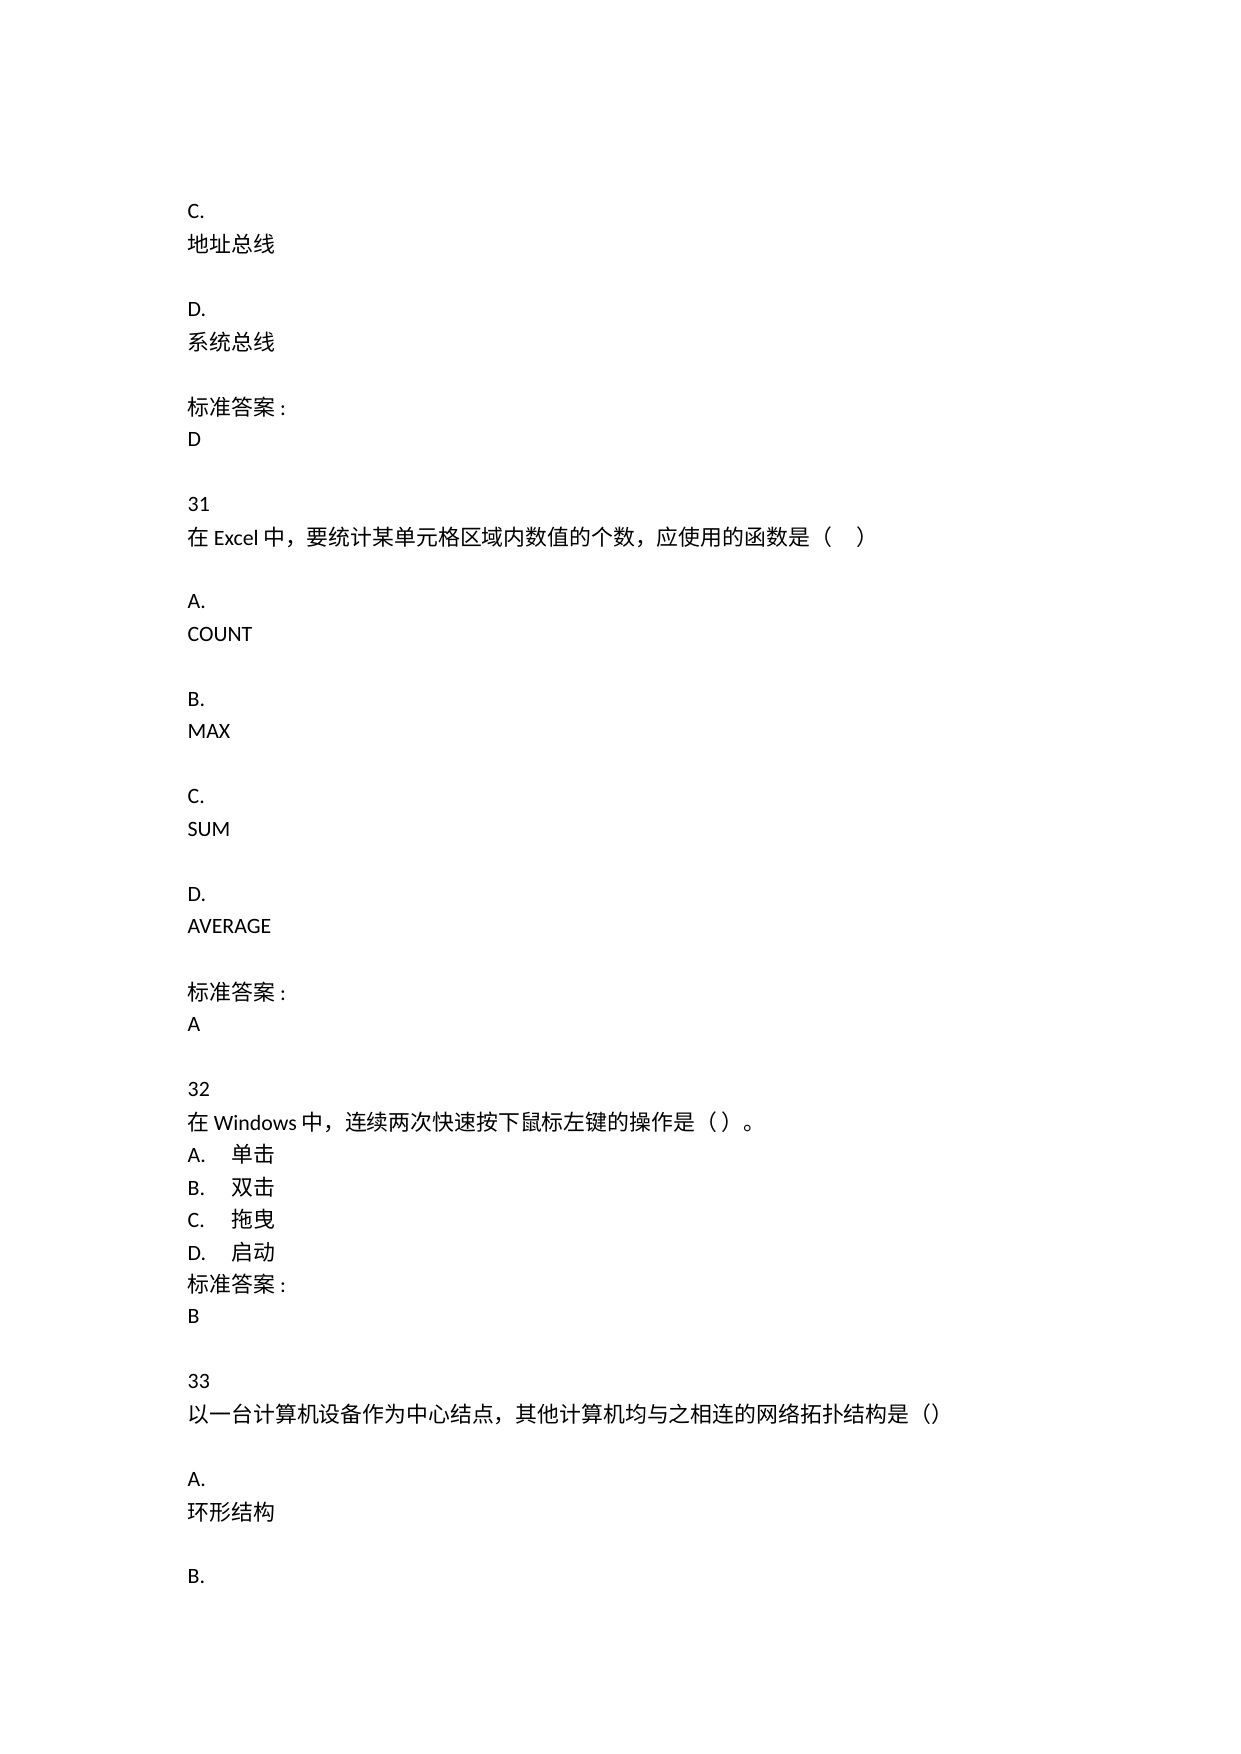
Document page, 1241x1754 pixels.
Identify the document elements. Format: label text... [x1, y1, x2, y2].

text D. 启动 [187, 1234, 1053, 1267]
text COUNT [187, 617, 1053, 649]
text 环形结构 [187, 1494, 1053, 1527]
text C. [187, 194, 1053, 227]
text SUM [187, 812, 1053, 844]
text A [187, 1007, 1053, 1039]
text C. [187, 779, 1053, 812]
text AVERAGE [187, 909, 1053, 942]
text A. [187, 1462, 1053, 1494]
text D. [187, 292, 1053, 324]
text 以一台计算机设备作为中心结点，其他计算机均与之相连的网络拓扑结构是（） [187, 1397, 1053, 1429]
text 在Excel中，要统计某单元格区域内数值的个数，应使用的函数是（ ） [187, 519, 1053, 552]
text D. [187, 877, 1053, 909]
text 在Windows中，连续两次快速按下鼠标左键的操作是（ ）。 [187, 1104, 1053, 1137]
text B. [187, 682, 1053, 714]
text 标准答案 : [187, 974, 1053, 1007]
text 系统总线 [187, 324, 1053, 357]
text B [187, 1299, 1053, 1332]
text B. [187, 1559, 1053, 1592]
text B. 双击 [187, 1169, 1053, 1202]
text 标准答案 : [187, 1267, 1053, 1299]
text A. 单击 [187, 1137, 1053, 1169]
text 33 [187, 1364, 1053, 1397]
text 32 [187, 1072, 1053, 1104]
text A. [187, 584, 1053, 617]
text 标准答案 : [187, 389, 1053, 422]
text 31 [187, 487, 1053, 519]
text D [187, 422, 1053, 454]
text MAX [187, 714, 1053, 747]
text 地址总线 [187, 227, 1053, 259]
text C. 拖曳 [187, 1202, 1053, 1234]
